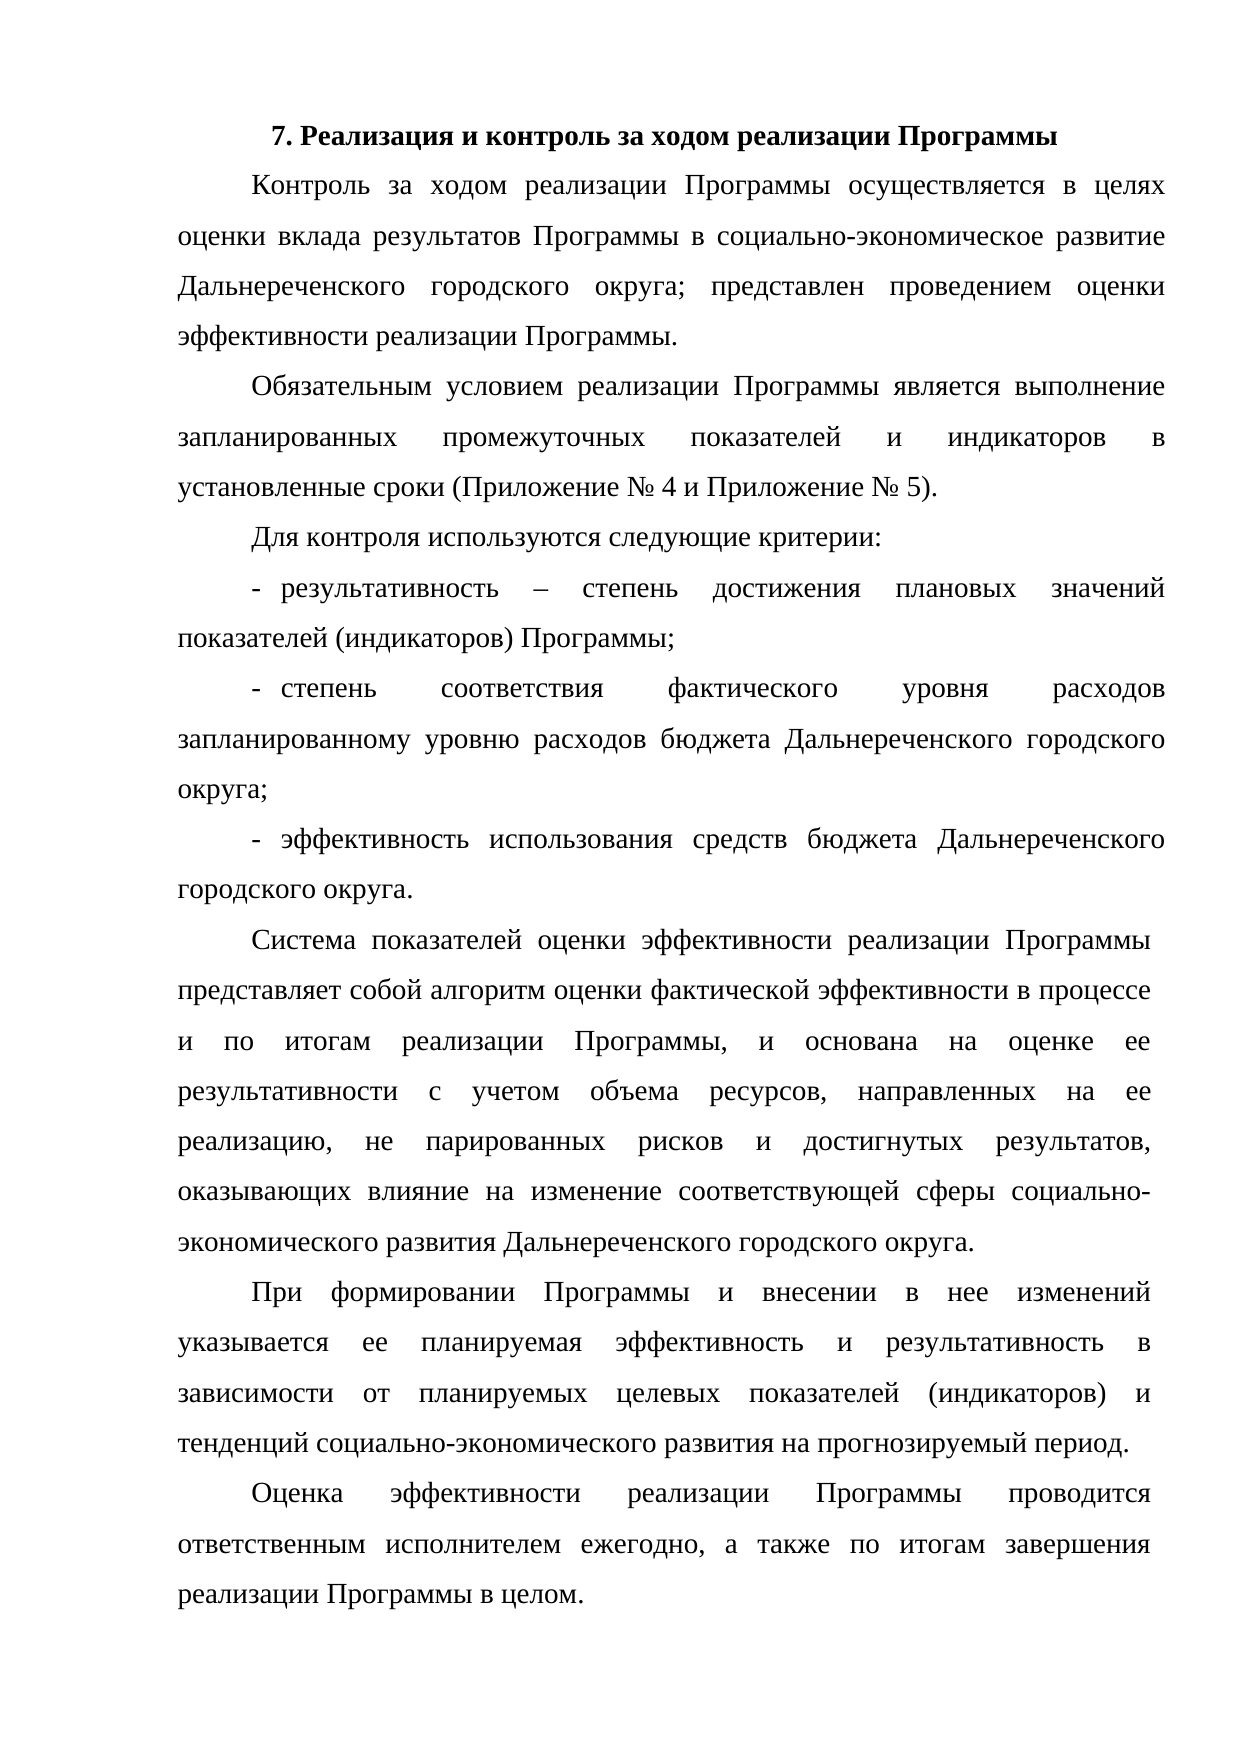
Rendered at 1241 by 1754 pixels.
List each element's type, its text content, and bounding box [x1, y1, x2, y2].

text 7. Реализация и контроль за ходом реализации Программы [177, 118, 1152, 152]
text Обязательным условием реализации Программы является выполнение запланированных промежуточных показателей и индикаторов в установленные сроки (Приложение № 4 и Приложение № 5). [177, 368, 1166, 503]
text Для контроля используются следующие критерии: [177, 519, 1166, 553]
text - степень соответствия фактического уровня расходов запланированному уровню расходов бюджета Дальнереченского городского округа; [177, 670, 1166, 804]
text Оценка эффективности реализации Программы проводится ответственным исполнителем ежегодно, а также по итогам завершения реализации Программы в целом. [177, 1475, 1152, 1609]
text - результативность – степень достижения плановых значений показателей (индикаторов) Программы; [177, 570, 1166, 654]
text Система показателей оценки эффективности реализации Программы представляет собой алгоритм оценки фактической эффективности в процессе и по итогам реализации Программы, и основана на оценке ее результативности с учетом объема ресурсов, направленных на ее реализацию, не парированных рисков и достигнутых результатов, оказывающих влияние на изменение соответствующей сферы социально-экономического развития Дальнереченского городского округа. [177, 922, 1152, 1257]
text Контроль за ходом реализации Программы осуществляется в целях оценки вклада результатов Программы в социально-экономическое развитие Дальнереченского городского округа; представлен проведением оценки эффективности реализации Программы. [177, 167, 1166, 352]
text - эффективность использования средств бюджета Дальнереченского городского округа. [177, 821, 1166, 905]
text При формировании Программы и внесении в нее изменений указывается ее планируемая эффективность и результативность в зависимости от планируемых целевых показателей (индикаторов) и тенденций социально-экономического развития на прогнозируемый период. [177, 1274, 1152, 1459]
